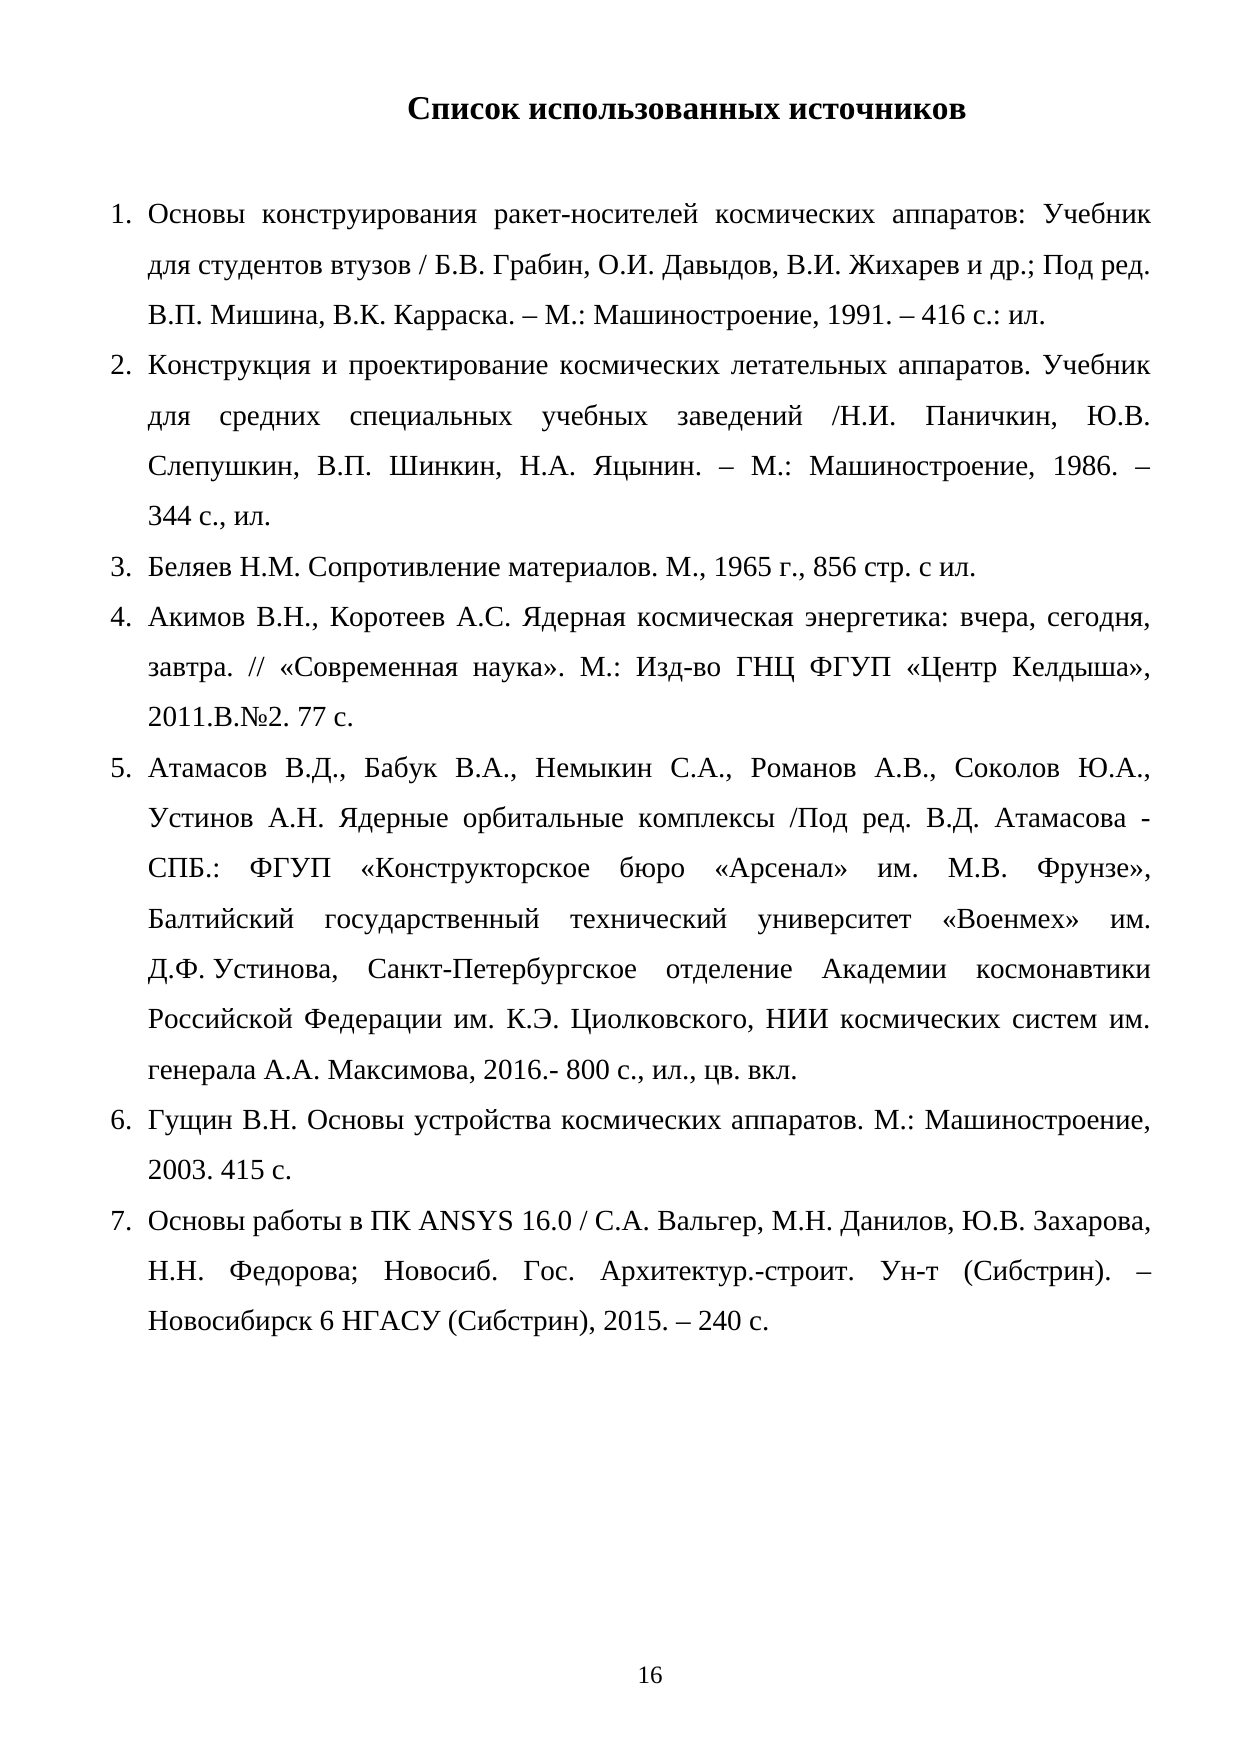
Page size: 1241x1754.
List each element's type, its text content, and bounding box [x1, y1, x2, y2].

list Беляев Н.М. Сопротивление материалов. М., 1965 г., 856 стр. с ил. [110, 549, 1152, 582]
list Конструкция и проектирование космических летательных аппаратов. Учебник для средних специальных учебных заведений /Н.И. Паничкин, Ю.В. Слепушкин, В.П. Шинкин, Н.А. Яцынин. – М.: Машиностроение, 1986. – 344 с., ил. [110, 347, 1152, 532]
list Основы работы в ПК ANSYS 16.0 / С.А. Вальгер, М.Н. Данилов, Ю.В. Захарова, Н.Н. Федорова; Новосиб. Гос. Архитектур.-строит. Ун-т (Сибстрин). – Новосибирск 6 НГАСУ (Сибстрин), 2015. – 240 с. [110, 1203, 1152, 1337]
list Основы конструирования ракет-носителей космических аппаратов: Учебник для студентов втузов / Б.В. Грабин, О.И. Давыдов, В.И. Жихарев и др.; Под ред. В.П. Мишина, В.К. Карраска. – М.: Машиностроение, 1991. – 416 с.: ил. [110, 196, 1152, 331]
text Список использованных источников [148, 89, 1152, 127]
list Гущин В.Н. Основы устройства космических аппаратов. М.: Машиностроение, 2003. 415 с. [110, 1102, 1152, 1186]
list Атамасов В.Д., Бабук В.А., Немыкин С.А., Романов А.В., Соколов Ю.А., Устинов А.Н. Ядерные орбитальные комплексы /Под ред. В.Д. Атамасова - СПБ.: ФГУП «Конструкторское бюро «Арсенал» им. М.В. Фрунзе», Балтийский государственный технический университет «Военмех» им. Д.Ф. Устинова, Санкт-Петербургское отделение Академии космонавтики Российской Федерации им. К.Э. Циолковского, НИИ космических систем им. генерала А.А. Максимова, 2016.- 800 с., ил., цв. вкл. [110, 750, 1152, 1085]
list Акимов В.Н., Коротеев А.С. Ядерная космическая энергетика: вчера, сегодня, завтра. // «Современная наука». М.: Изд-во ГНЦ ФГУП «Центр Келдыша», 2011.В.№2. 77 с. [110, 599, 1152, 733]
